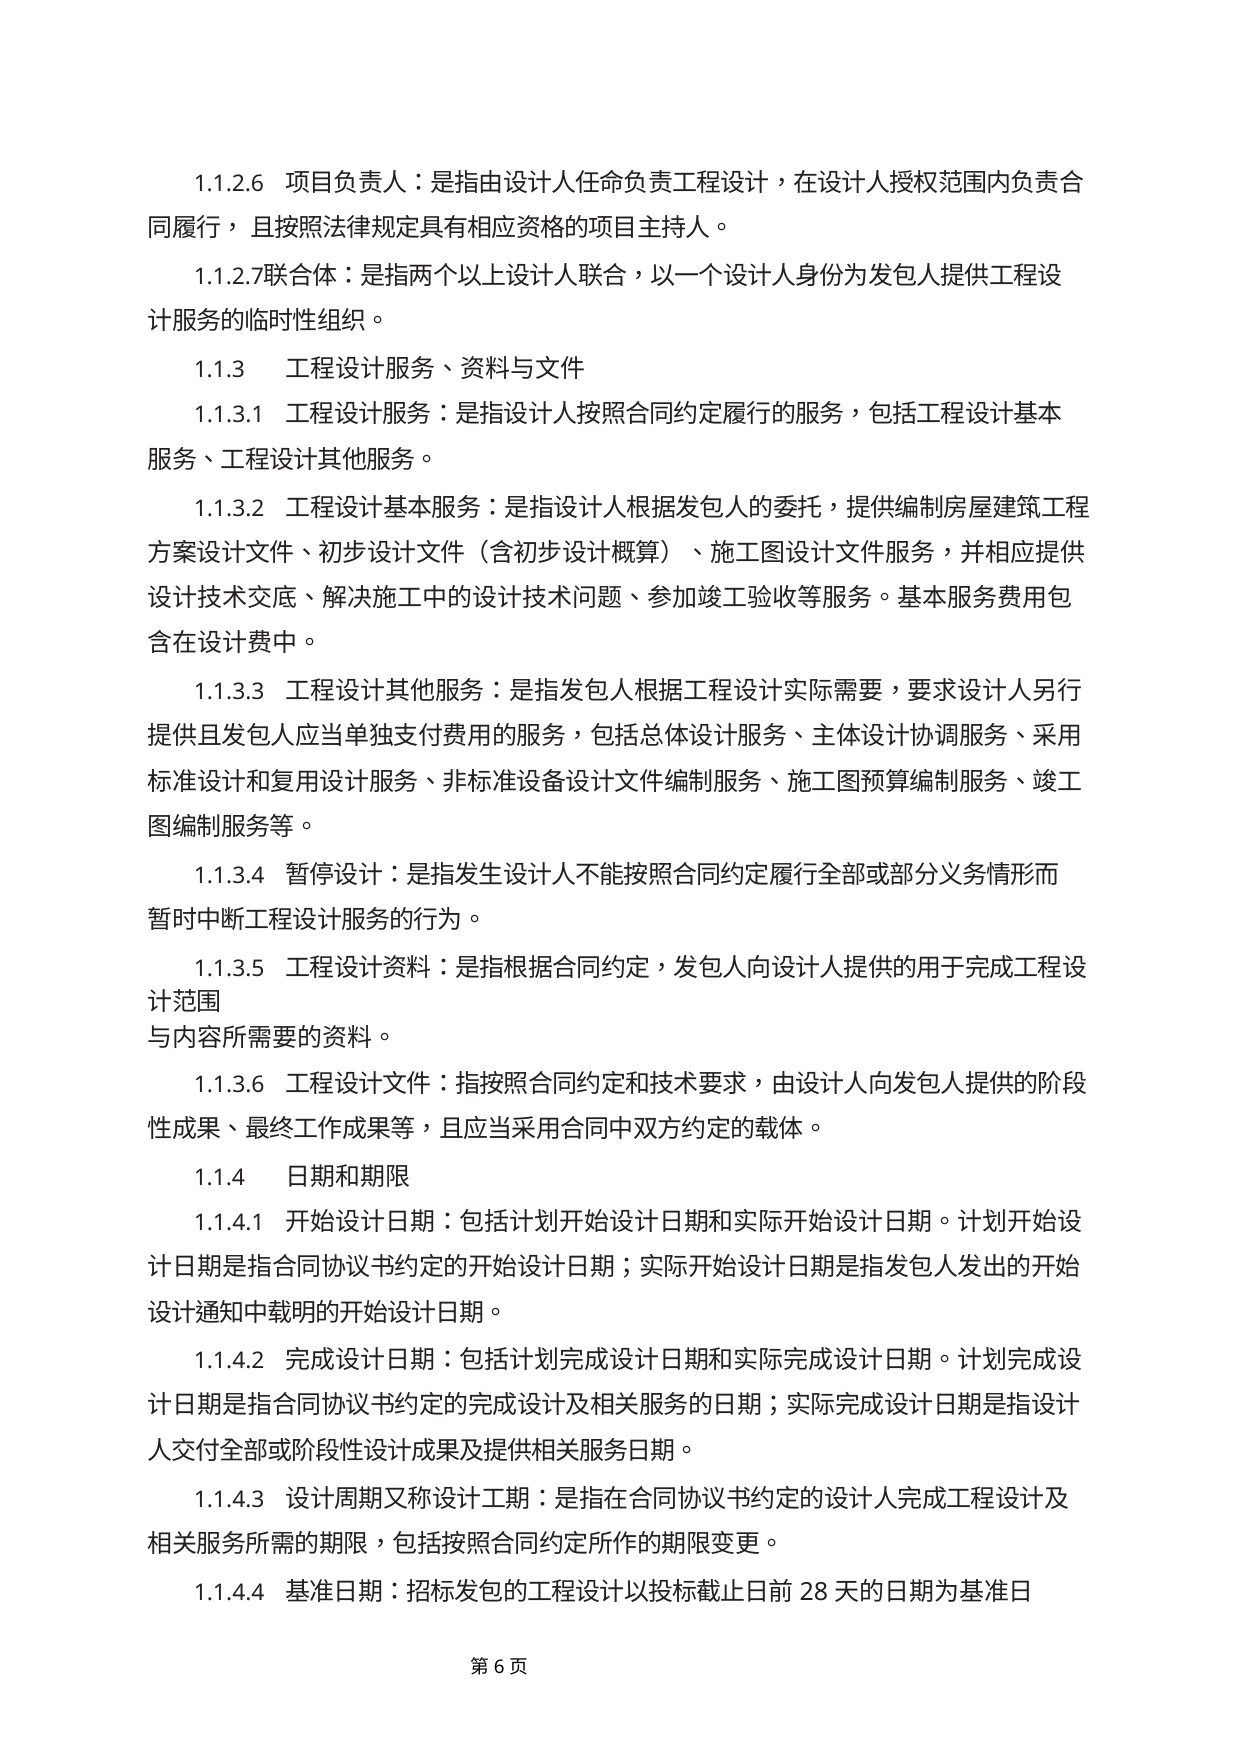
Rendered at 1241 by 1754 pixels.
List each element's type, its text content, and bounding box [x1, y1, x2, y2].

list 设计周期又称设计工期：是指在合同协议书约定的设计人完成工程设计及相关服务所需的期限，包括按照合同约定所作的期限变更。 [148, 1480, 1082, 1559]
list 工程设计服务、资料与文件 [193, 351, 1105, 385]
list 工程设计资料：是指根据合同约定，发包人向设计人提供的用于完成工程设计范围 [148, 949, 1105, 1017]
list 工程设计基本服务：是指设计人根据发包人的委托，提供编制房屋建筑工程方案设计文件、初步设计文件（含初步设计概算）、施工图设计文件服务，并相应提供设计技术交底、解决施工中的设计技术问题、参加竣工验收等服务。基本服务费用包含在设计费中。 [148, 489, 1093, 659]
list 完成设计日期：包括计划完成设计日期和实际完成设计日期。计划完成设计日期是指合同协议书约定的完成设计及相关服务的日期；实际完成设计日期是指设计人交付全部或阶段性设计成果及提供相关服务日期。 [148, 1342, 1083, 1466]
list 工程设计其他服务：是指发包人根据工程设计实际需要，要求设计人另行提供且发包人应当单独支付费用的服务，包括总体设计服务、主体设计协调服务、采用标准设计和复用设计服务、非标准设备设计文件编制服务、施工图预算编制服务、竣工图编制服务等。 [148, 673, 1083, 842]
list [148, 1573, 1082, 1607]
list 联合体：是指两个以上设计人联合，以一个设计人身份为发包人提供工程设计服务的临时性组织。 [148, 258, 1083, 337]
list 暂停设计：是指发生设计人不能按照合同约定履行全部或部分义务情形而暂时中断工程设计服务的行为。 [148, 856, 1082, 936]
text 与内容所需要的资料。 [148, 1020, 1105, 1054]
list 日期和期限 [193, 1158, 1105, 1192]
list 开始设计日期：包括计划开始设计日期和实际开始设计日期。计划开始设计日期是指合同协议书约定的开始设计日期；实际开始设计日期是指发包人发出的开始设计通知中载明的开始设计日期。 [148, 1204, 1083, 1328]
list 工程设计文件：指按照合同约定和技术要求，由设计人向发包人提供的阶段性成果、最终工作成果等，且应当采用合同中双方约定的载体。 [148, 1065, 1094, 1145]
list 工程设计服务：是指设计人按照合同约定履行的服务，包括工程设计基本服务、工程设计其他服务。 [148, 396, 1083, 475]
list 项目负责人：是指由设计人任命负责工程设计，在设计人授权范围内负责合同履行， 且按照法律规定具有相应资格的项目主持人。 [148, 164, 1094, 244]
